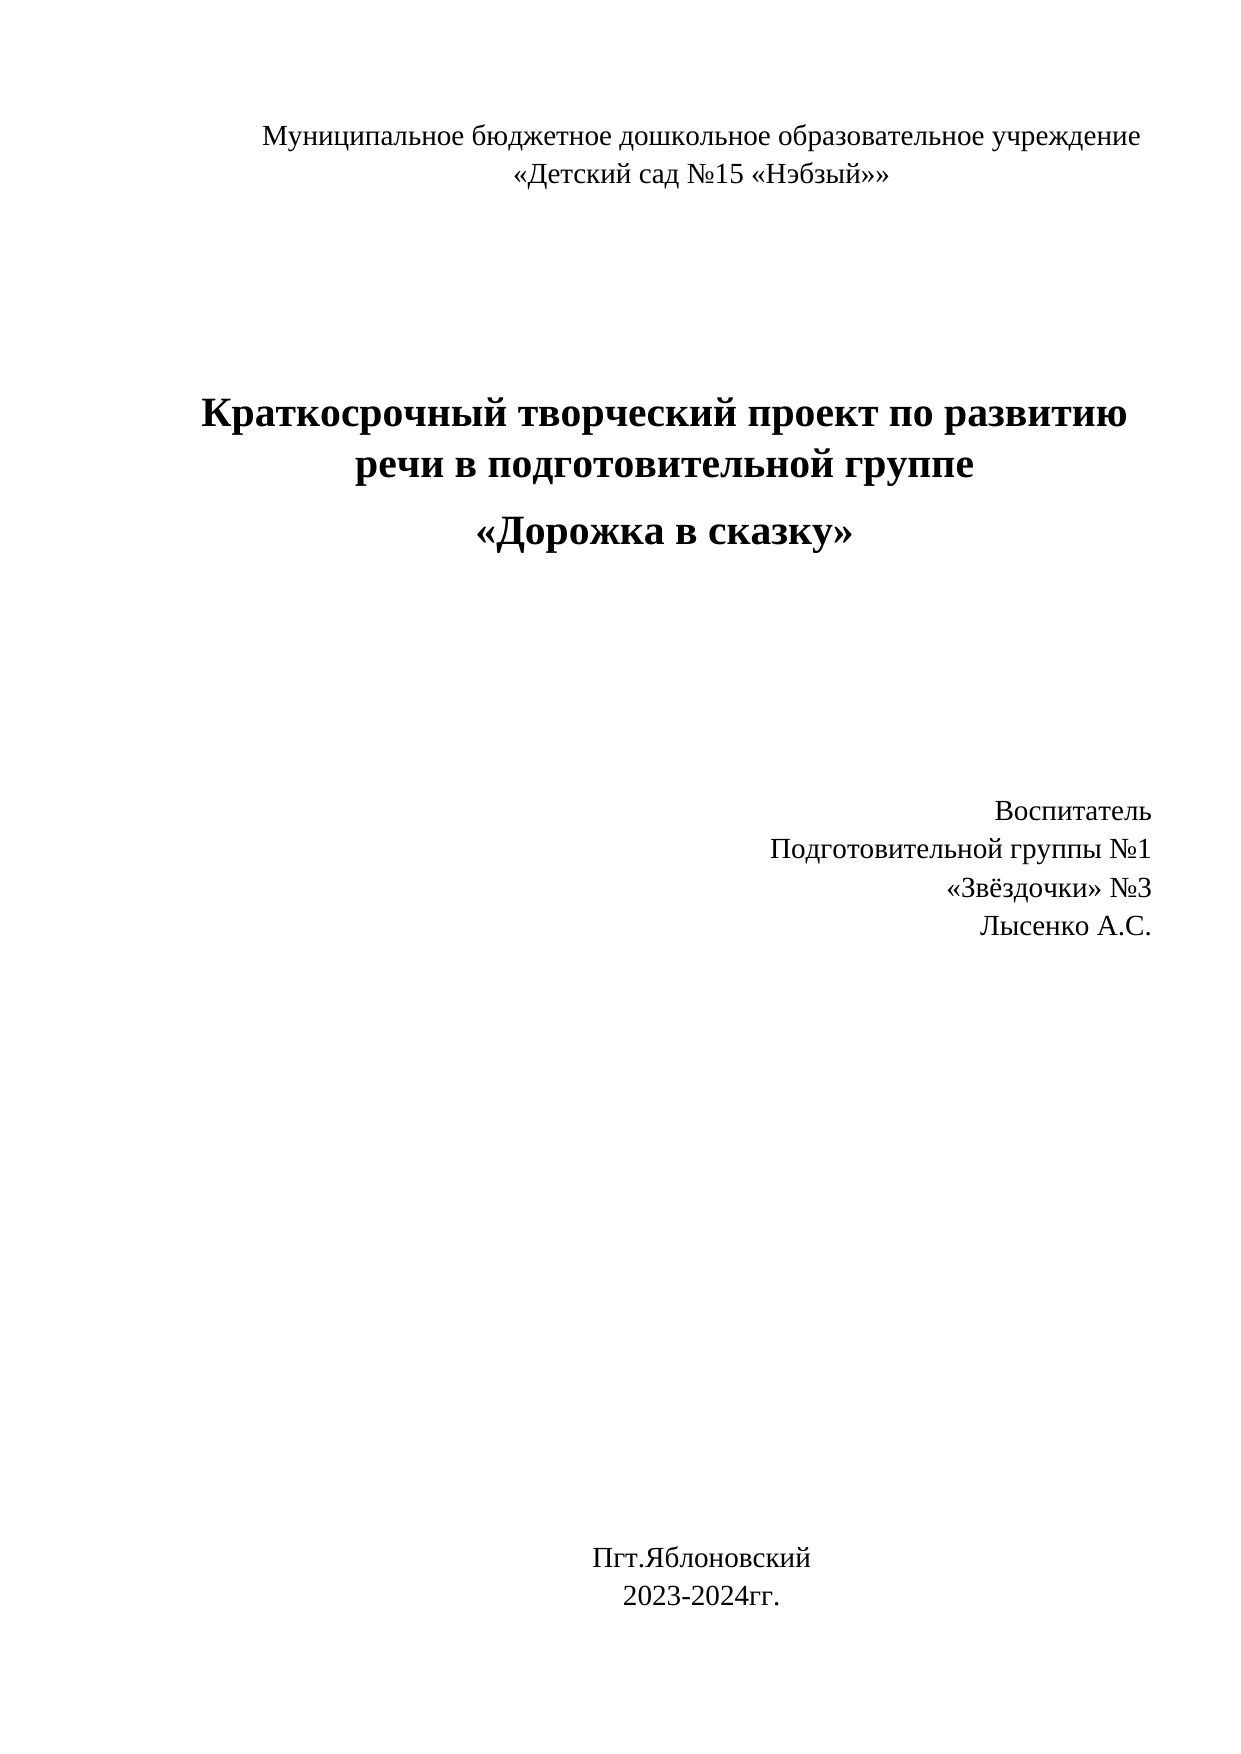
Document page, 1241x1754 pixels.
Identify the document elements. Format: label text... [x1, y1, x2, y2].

text Муниципальное бюджетное дошкольное образовательное учреждение [177, 118, 1152, 152]
text «Звёздочки» №3 [177, 870, 1152, 903]
text 2023-2024гг. [177, 1578, 1152, 1612]
text Краткосрочный творческий проект по развитию речи в подготовительной группе [177, 387, 1152, 486]
text Воспитатель [177, 793, 1152, 826]
text Пгт.Яблоновский [177, 1540, 1152, 1573]
text «Детский сад №15 «Нэбзый»» [177, 157, 1152, 190]
text «Дорожка в сказку» [177, 505, 1152, 553]
text Лысенко А.С. [177, 908, 1152, 942]
text Подготовительной группы №1 [177, 831, 1152, 865]
